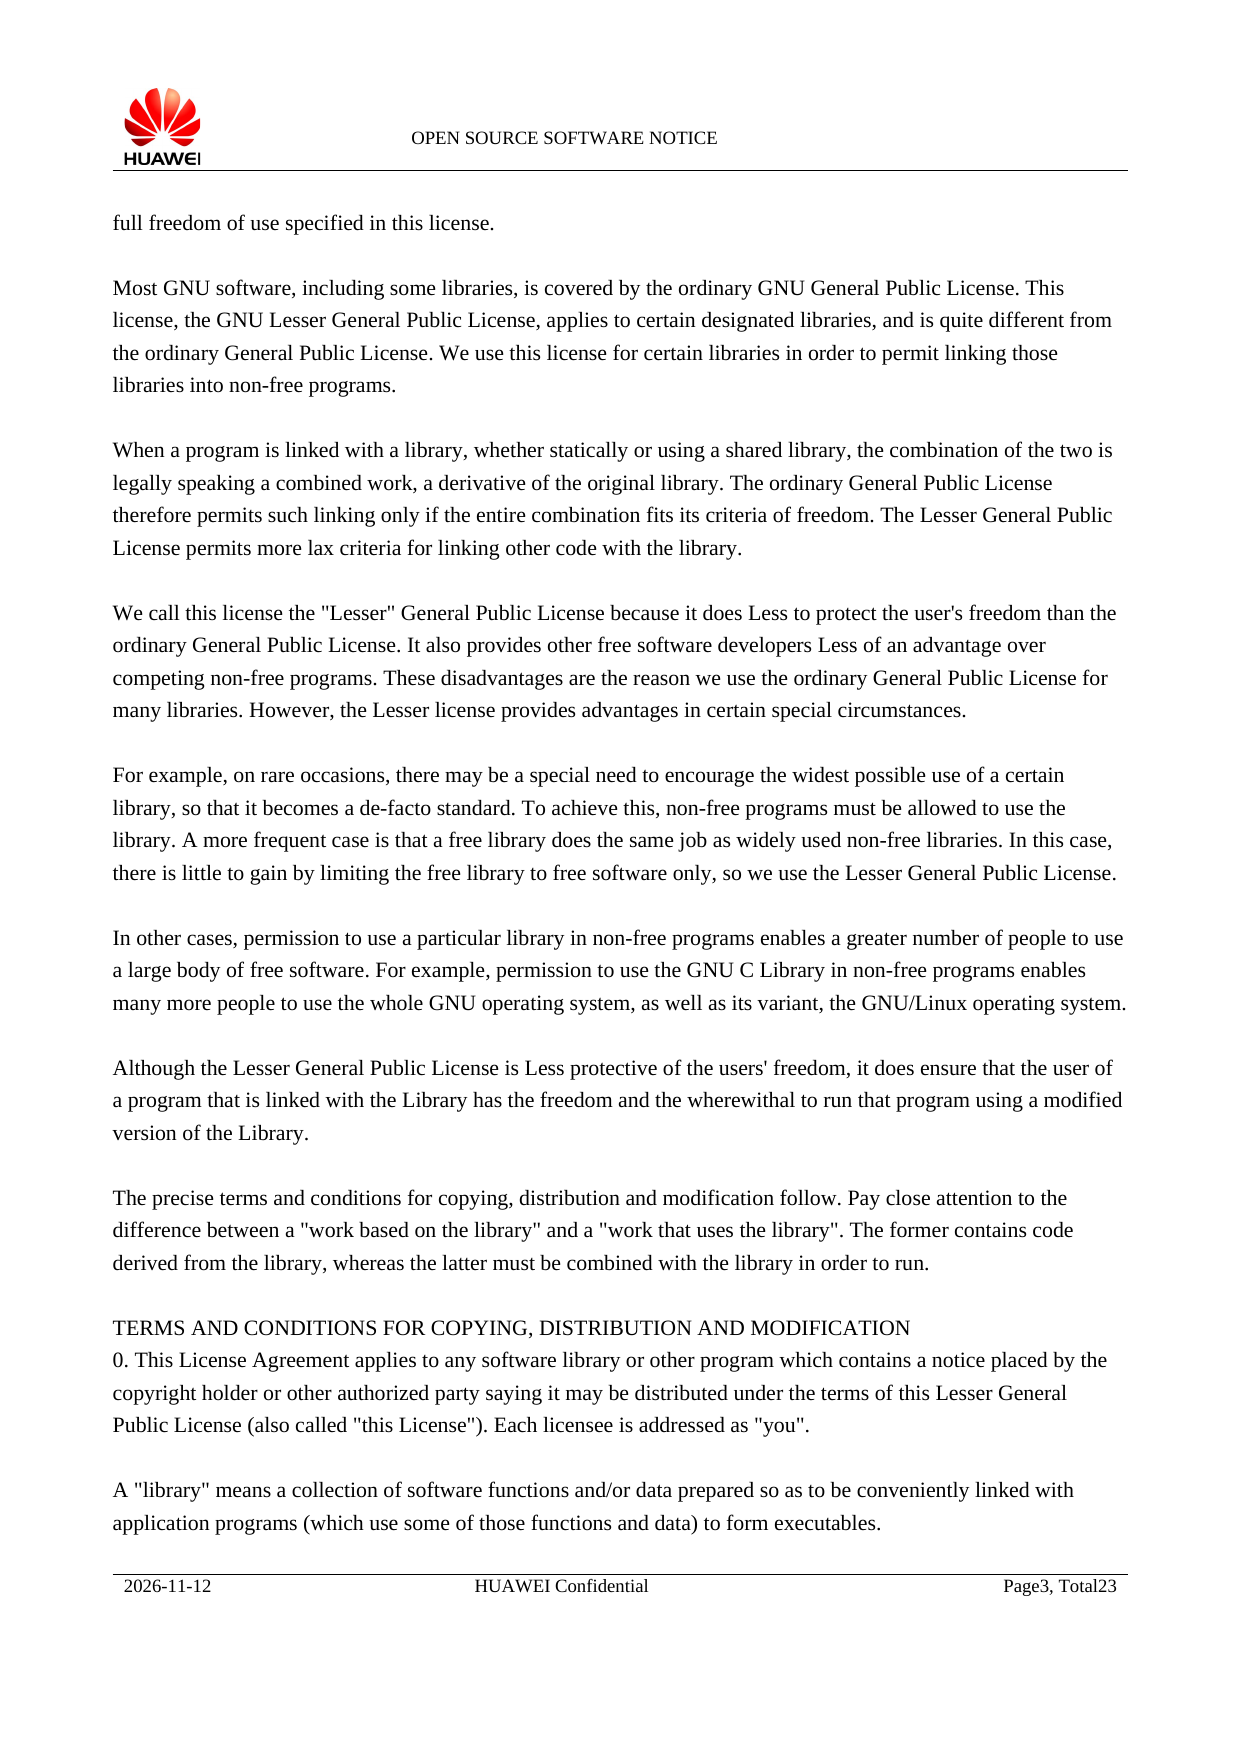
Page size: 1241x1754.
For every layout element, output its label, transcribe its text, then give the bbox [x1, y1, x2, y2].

picture [124, 88, 201, 165]
